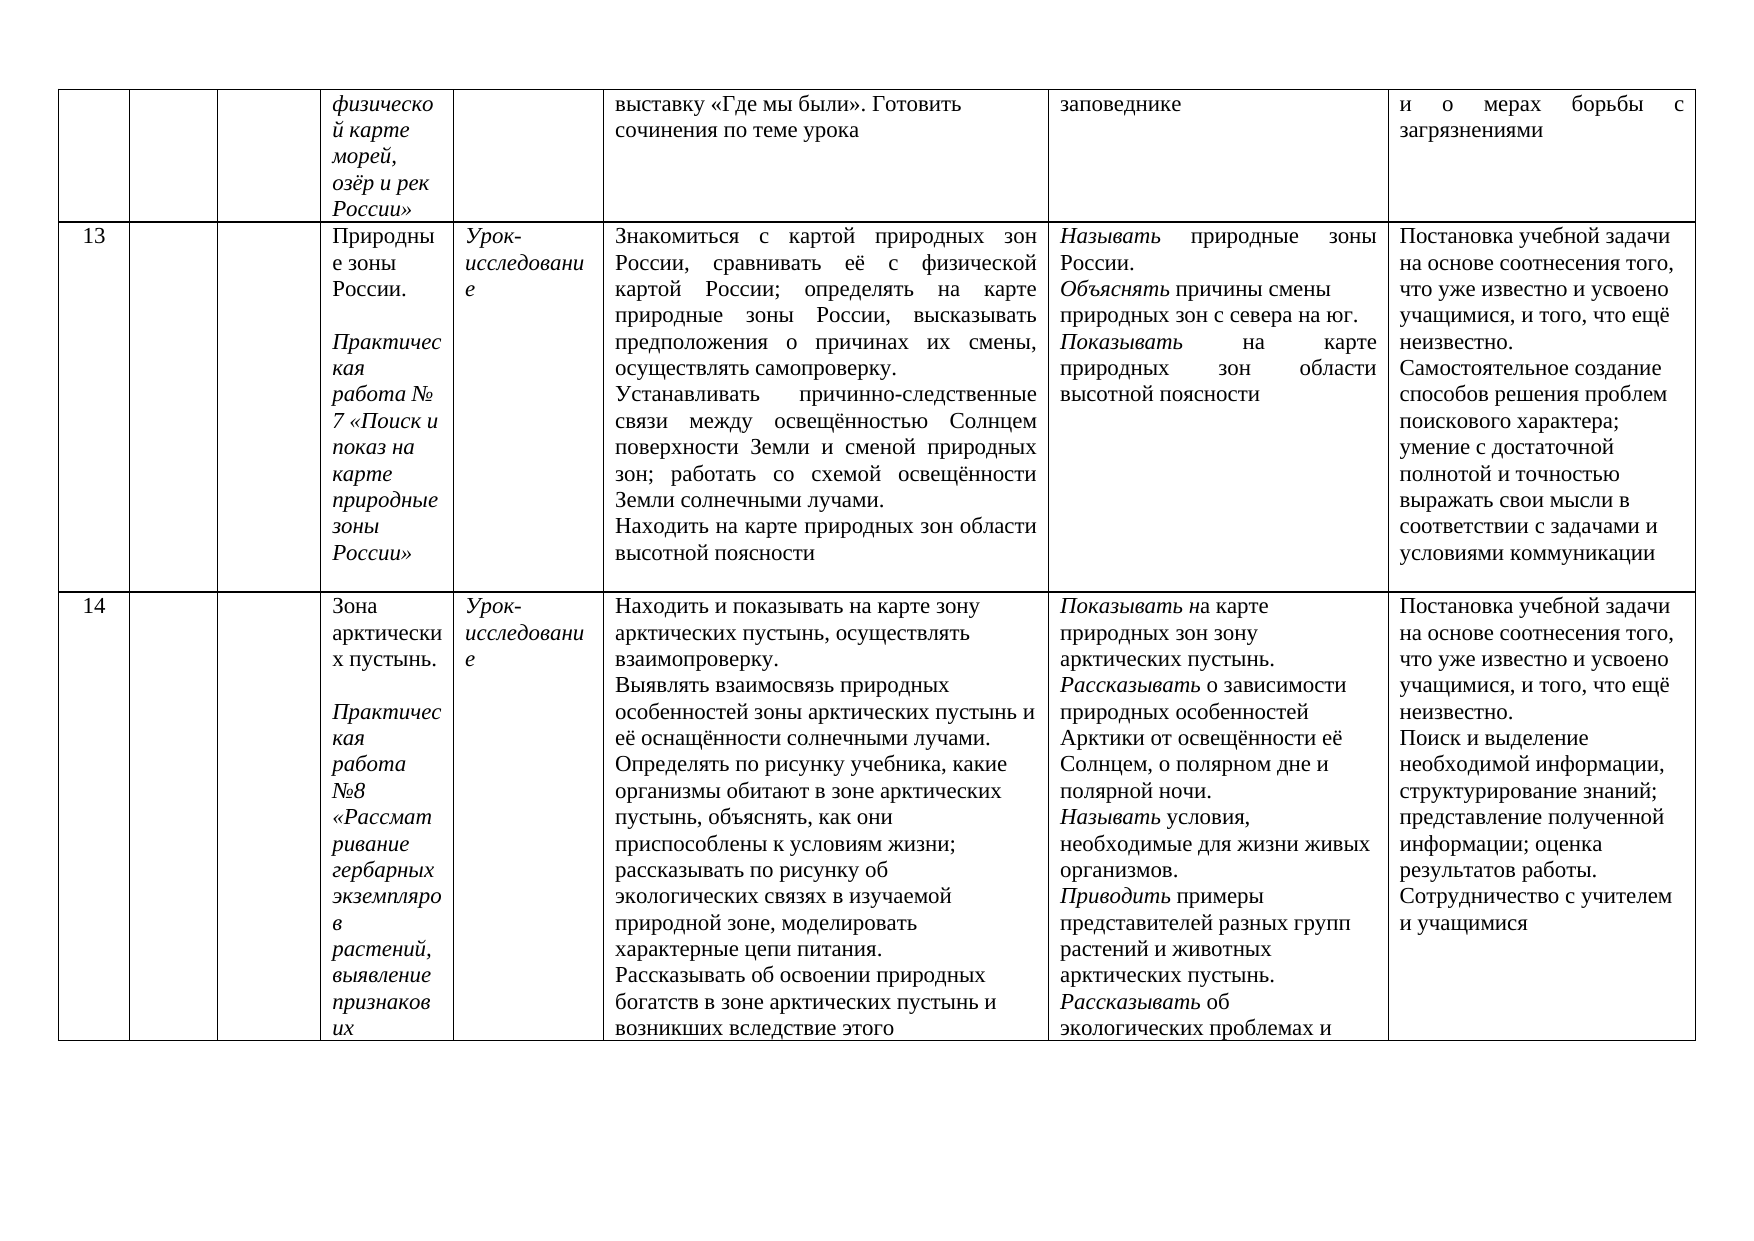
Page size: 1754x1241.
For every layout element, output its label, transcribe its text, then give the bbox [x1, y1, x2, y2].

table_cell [321, 593, 453, 1040]
table_cell [218, 223, 320, 591]
table_cell [218, 90, 320, 221]
table_cell Называть природные зоны России. Объяснять причины смены природных зон с севера на юг. Показывать на карте природных зон области высотной поясности [1049, 223, 1388, 591]
table_cell Урок-исследование [454, 593, 603, 1040]
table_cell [454, 90, 603, 221]
table_cell [130, 593, 217, 1040]
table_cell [1049, 593, 1388, 1040]
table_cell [1049, 90, 1388, 221]
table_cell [1389, 90, 1695, 221]
table_cell [130, 90, 217, 221]
table_cell Урок-исследование [454, 223, 603, 591]
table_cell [1389, 593, 1695, 1040]
table_cell [130, 223, 217, 591]
table_cell Знакомиться с картой природных зон России, сравнивать её с физической картой России; определять на карте природные зоны России, высказывать предположения о причинах их смены, осуществлять самопроверку. Устанавливать причинно-следственные связи между освещённостью Солнцем поверхности Земли и сменой природных зон; работать со схемой освещённости Земли солнечными лучами. Находить на карте природных зон области высотной поясности [604, 223, 1048, 591]
table_cell 13 [59, 223, 129, 591]
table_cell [604, 593, 1048, 1040]
table_cell [218, 593, 320, 1040]
table_cell Постановка учебной задачи на основе соотнесения того, что уже известно и усвоено учащимися, и того, что ещё неизвестно. Самостоятельное создание способов решения проблем поискового характера; умение с достаточной полнотой и точностью выражать свои мысли в соответствии с задачами и условиями коммуникации [1389, 223, 1695, 591]
table_cell 12 [59, 90, 129, 221]
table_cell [321, 90, 453, 221]
table_cell Природные зоны России. Практическая работа № 7 «Поиск и показ на карте природные зоны России» [321, 223, 453, 591]
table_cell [604, 90, 1048, 221]
table_cell 14 [59, 593, 129, 1040]
